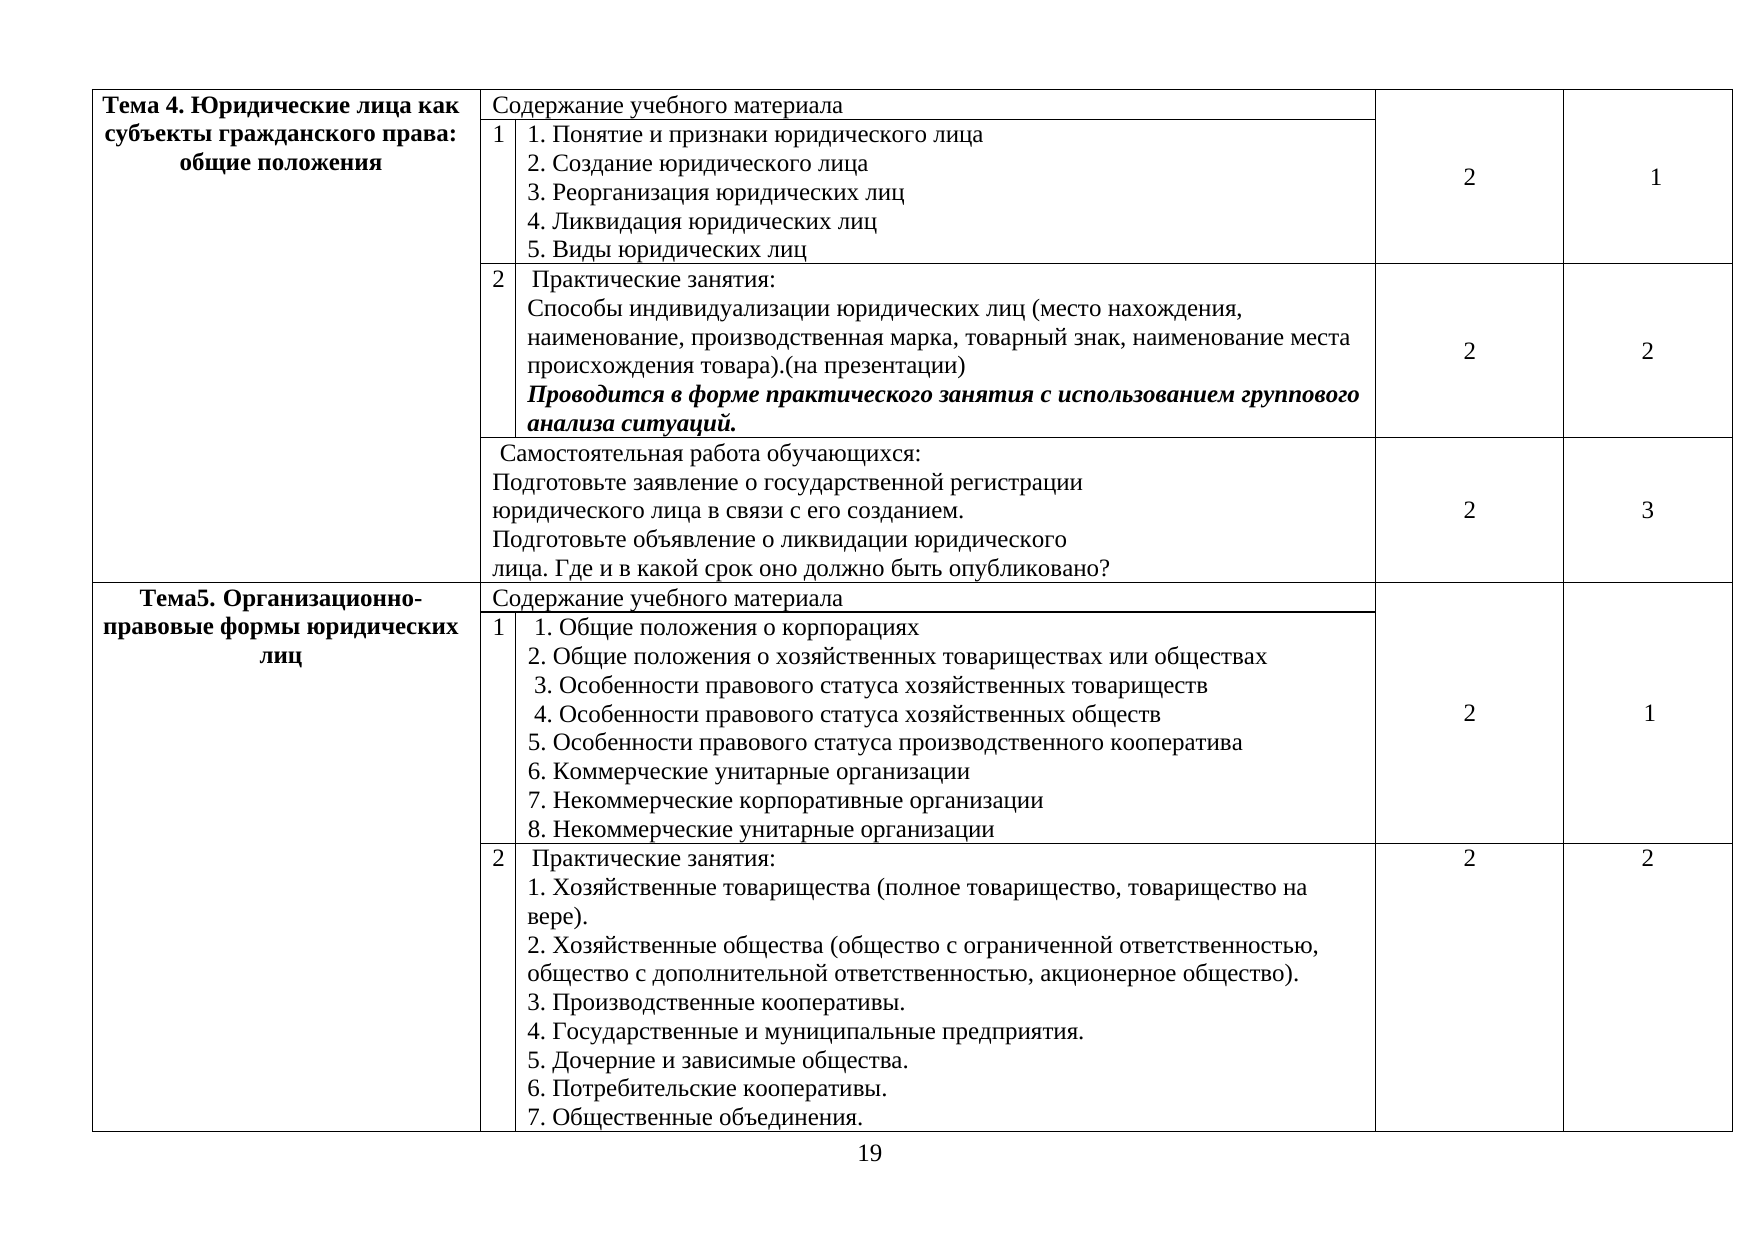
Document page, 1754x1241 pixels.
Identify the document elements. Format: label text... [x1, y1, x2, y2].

table_cell 2 [1376, 264, 1563, 437]
table_cell Тема5. Организационно-правовые формы юридических лиц [93, 583, 480, 1131]
table_cell 1 [1564, 583, 1732, 842]
table_cell Практические занятия: Способы индивидуализации юридических лиц (место нахождения, наименование, производственная марка, товарный знак, наименование места происхождения товара).(на презентации) Проводится в форме практического занятия с использованием группового анализа ситуаций. [516, 264, 1375, 437]
table_cell 1 [1564, 90, 1732, 263]
table_cell Содержание учебного материала [481, 90, 1375, 118]
table_cell 1 [481, 613, 515, 842]
table_cell 2 [481, 844, 515, 1131]
table_cell 1 [481, 120, 515, 263]
table_cell 2 [1376, 583, 1563, 842]
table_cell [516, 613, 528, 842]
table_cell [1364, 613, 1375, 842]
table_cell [516, 844, 1375, 1131]
table_cell 2 [1564, 264, 1732, 437]
table_cell Тема 4. Юридические лица как субъекты гражданского права: общие положения [93, 90, 480, 582]
table_cell 1. Понятие и признаки юридического лица 2. Создание юридического лица 3. Реорганизация юридических лиц 4. Ликвидация юридических лиц 5. Виды юридических лиц [516, 120, 1375, 263]
table_cell 3 [1564, 438, 1732, 582]
table_cell Самостоятельная работа обучающихся: Подготовьте заявление о государственной регистрации юридического лица в связи с его созданием. Подготовьте объявление о ликвидации юридического лица. Где и в какой срок оно должно быть опубликовано? [481, 438, 1375, 582]
table_cell 2 [1376, 438, 1563, 582]
table_cell 2 [1564, 844, 1732, 1131]
table_cell 2 [1376, 844, 1563, 1131]
table_cell Содержание учебного материала [481, 583, 1375, 611]
table_cell 2 [481, 264, 515, 437]
table_cell 2 [1376, 90, 1563, 263]
